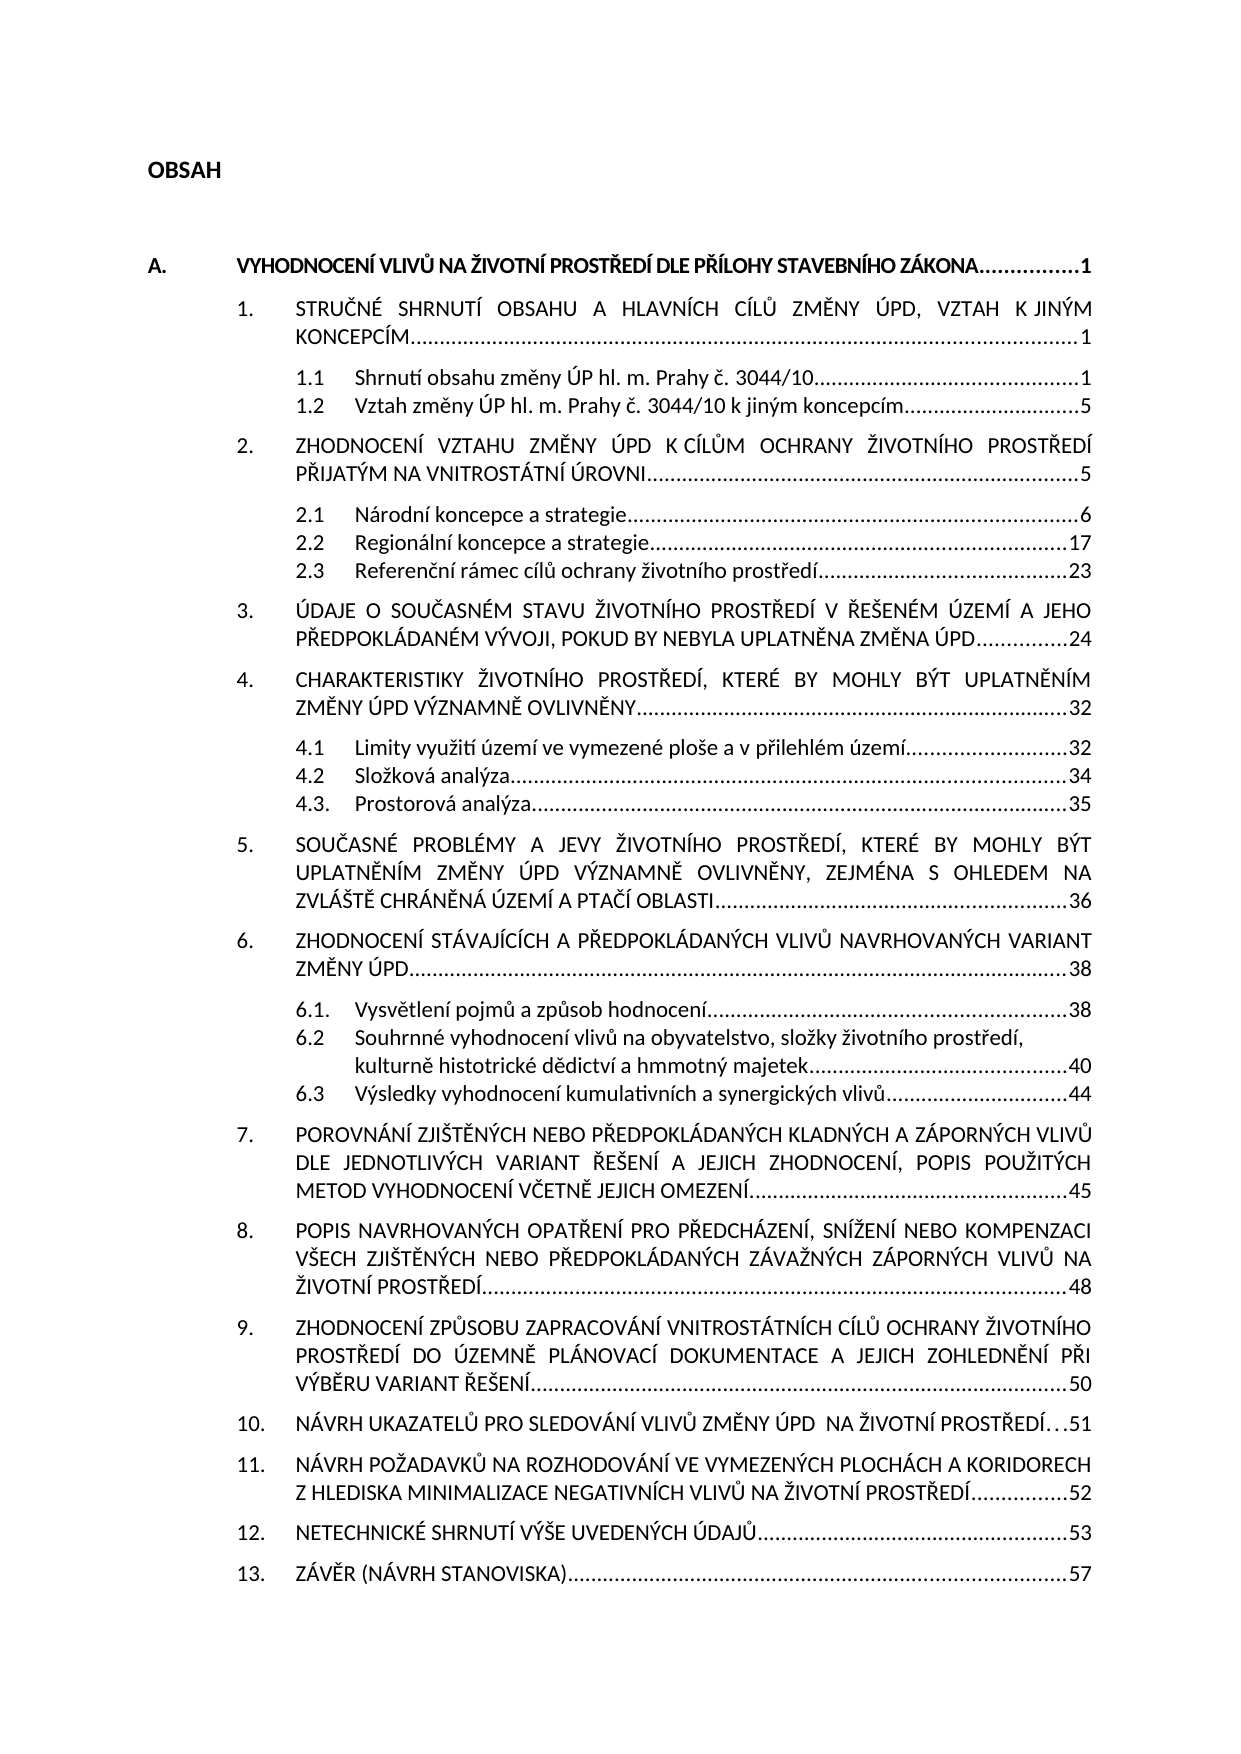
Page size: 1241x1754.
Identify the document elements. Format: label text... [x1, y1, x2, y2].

text 6.2 Souhrnné vyhodnocení vlivů na obyvatelstvo, složky životního prostředí, kulturně histotrické dědictví a hmmotný majetek 40 [295, 1023, 1092, 1079]
text 7. Porovnání zjištěných nebo předpokládaných kladných a záporných vlivů dle jednotlivých variant řešení a jejich zhodnocení, popis použitých metod vyhodnocení včetně jejich omezení. 45 [236, 1120, 1092, 1204]
text 1. Stručné shrnutí obsahu a hlavních cílů Změny ÚPD, vztah k jiným koncepcím 1 [236, 294, 1092, 350]
text 13. Závěr (návrh stanoviska) 57 [236, 1559, 1092, 1587]
text 8. Popis navrhovaných opatření pro předcházení, snížení nebo kompenzaci všech zjištěných nebo předpokládaných závažných záporných vlivů na životní prostředí 48 [236, 1216, 1092, 1300]
text 2.1 Národní koncepce a strategie 6 [295, 500, 1092, 528]
text 12. Netechnické shrnutí výše uvedených údajů 53 [236, 1518, 1092, 1546]
text 4.2 Složková analýza 34 [295, 761, 1092, 789]
text 1.1 Shrnutí obsahu změny ÚP hl. m. Prahy č. 3044/10 1 [295, 363, 1092, 391]
text 4. Charakteristiky životního prostředí, které by mohly být uplatněním změny ÚPD významně ovlivněny 32 [236, 665, 1092, 721]
text 2.3 Referenční rámec cílů ochrany životního prostředí 23 [295, 556, 1092, 584]
text 3. Údaje o současném stavu životního prostředí v řešeném území a jeho předpokládaném vývoji, pokud by nebyla uplatněna změna ÚPD 24 [236, 596, 1092, 652]
text 6. Zhodnocení stávajících a předpokládaných vlivů navrhovaných variant změny ÚPD 38 [236, 927, 1092, 983]
text 11. Návrh požadavků na rozhodování ve vymezených plochách a koridorech z hlediska minimalizace negativních vlivů na životní prostředí 52 [236, 1450, 1092, 1506]
text 4.1 Limity využití území ve vymezené ploše a v přilehlém území 32 [295, 733, 1092, 761]
text A. vyhodnocení vlivů na životní prostředí dle přílohy stavebního zákona 1 [148, 251, 1092, 279]
text 4.3. Prostorová analýza 35 [295, 789, 1092, 817]
text 10. Návrh ukazatelů pro sledování vlivů změny ÚPD na životní prostředí 51 [236, 1409, 1092, 1437]
text 6.3 Výsledky vyhodnocení kumulativních a synergických vlivů 44 [295, 1079, 1092, 1107]
text 9. Zhodnocení způsobu zapracování vnitrostátních cílů ochrany životního prostředí do územně plánovací dokumentace a jejich zohlednění při výběru variant řešení 50 [236, 1313, 1092, 1397]
text 1.2 Vztah změny ÚP hl. m. Prahy č. 3044/10 k jiným koncepcím 5 [295, 391, 1092, 419]
subtitle obsah [148, 154, 1092, 184]
text 5. Současné problémy a jevy životního prostředí, které by mohly být uplatněním změny ÚPD významně ovlivněny, zejména s ohledem na zvláště chráněná území a ptačí oblasti 36 [236, 830, 1092, 914]
text 2. Zhodnocení vztahu změny ÚPD k cílům ochrany životního prostředí přijatým na vnitrostátní úrovni 5 [236, 431, 1092, 487]
text 2.2 Regionální koncepce a strategie 17 [295, 528, 1092, 556]
text 6.1. Vysvětlení pojmů a způsob hodnocení 38 [295, 995, 1092, 1023]
